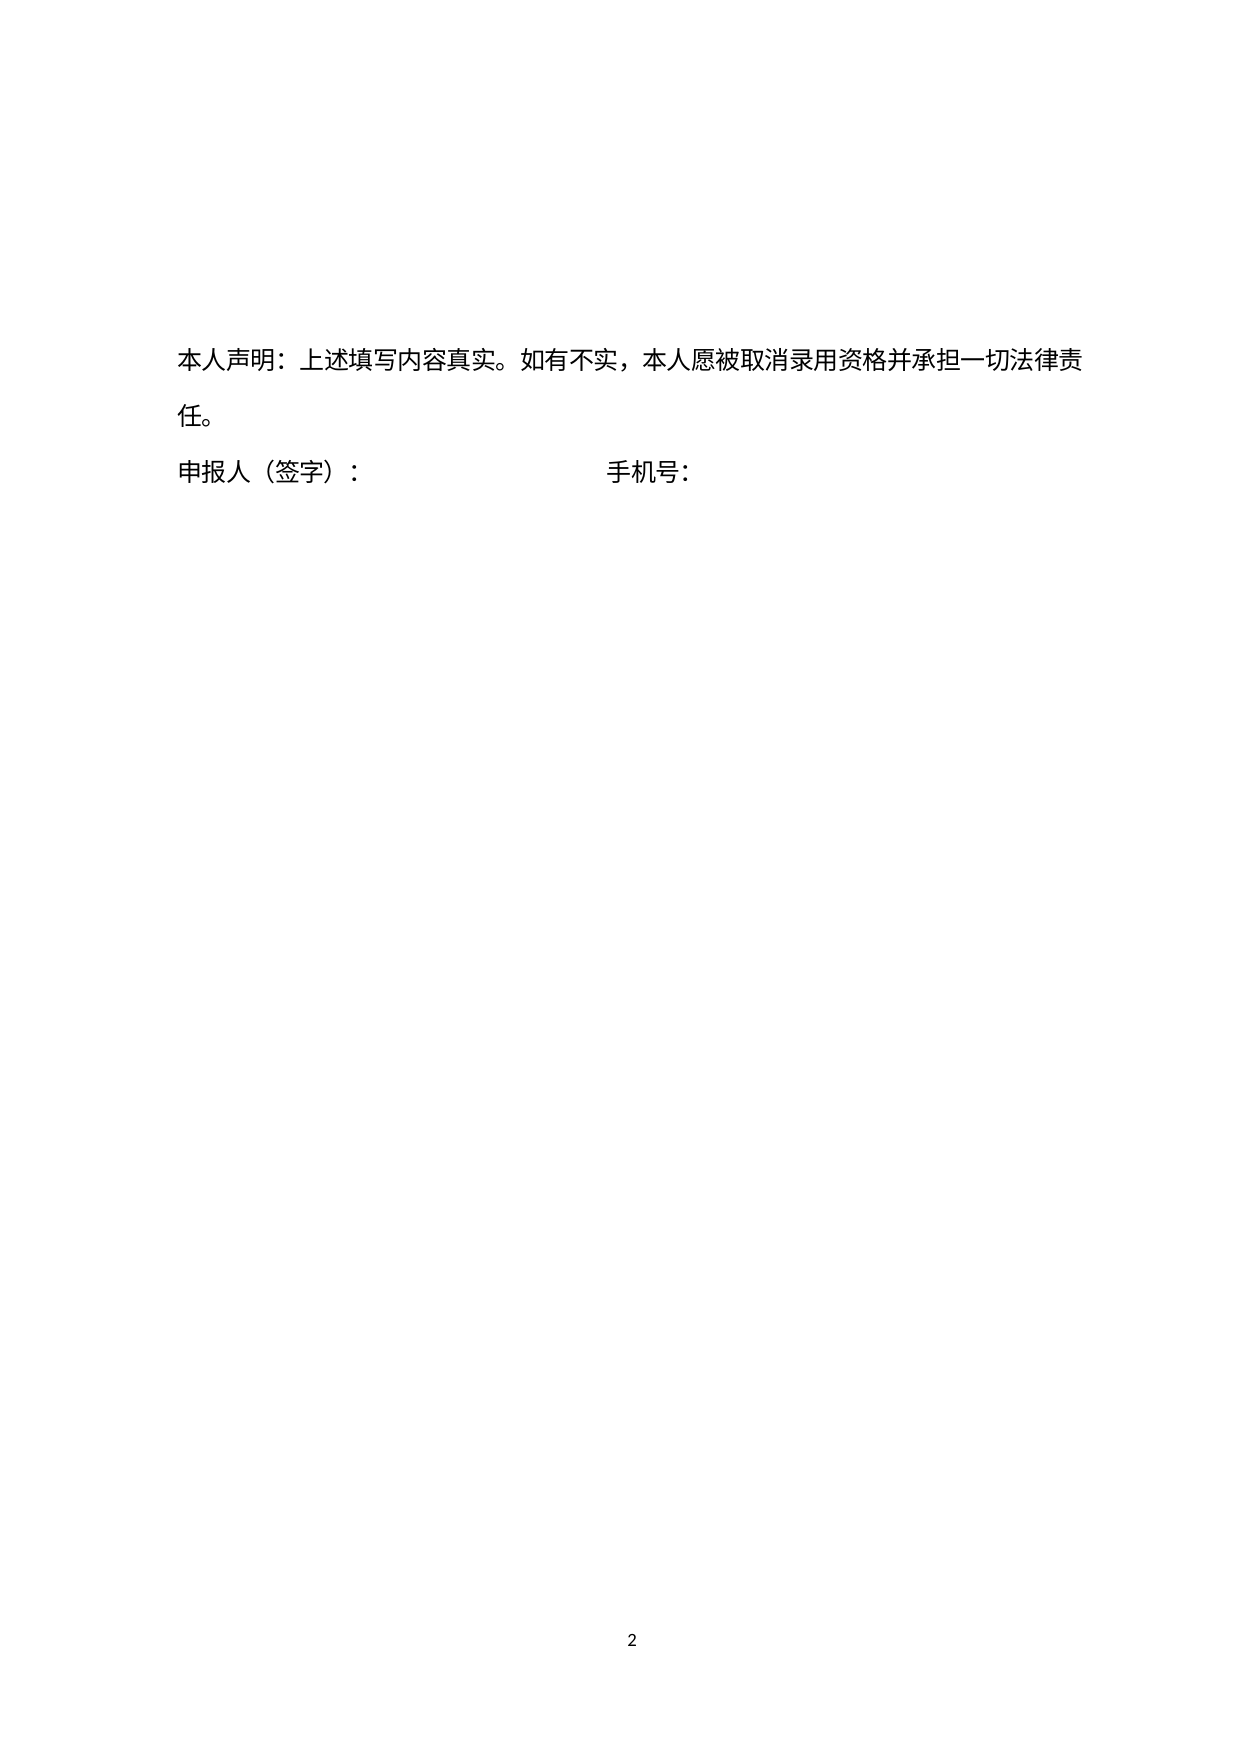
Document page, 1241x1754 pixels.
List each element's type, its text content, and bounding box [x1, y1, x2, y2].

text 申报人（签字）： 手机号： [177, 442, 1087, 498]
text 本人声明：上述填写内容真实。如有不实，本人愿被取消录用资格并承担一切法律责任。 [177, 331, 1087, 442]
